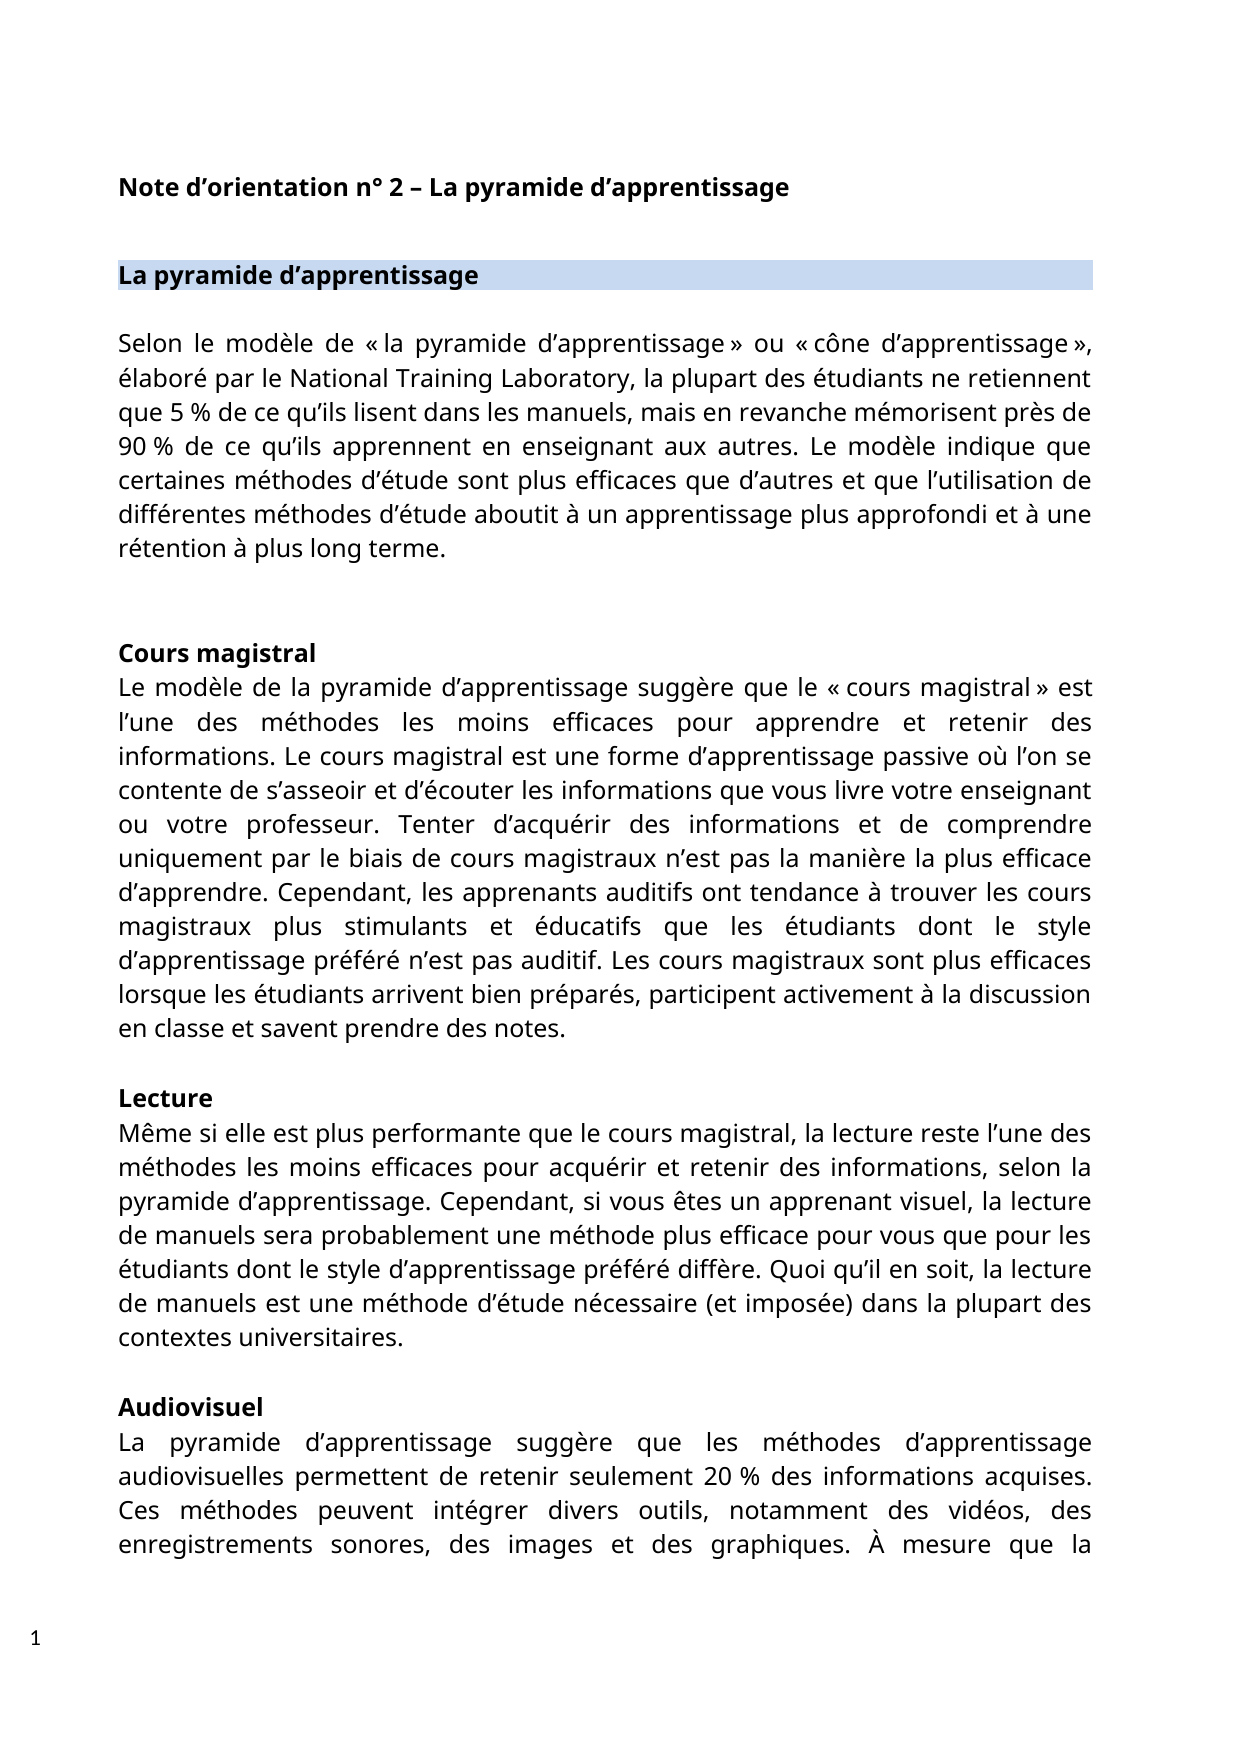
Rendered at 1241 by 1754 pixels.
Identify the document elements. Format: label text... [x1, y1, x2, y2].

text Lecture [118, 1081, 1093, 1114]
text Cours magistral [118, 635, 1093, 669]
subtitle La pyramide d’apprentissage [118, 260, 1093, 290]
text Selon le modèle de « la pyramide d’apprentissage » ou « cône d’apprentissage », élaboré par le National Training Laboratory, la plupart des étudiants ne retiennent que 5 % de ce qu’ils lisent dans les manuels, mais en revanche mémorisent près de 90 % de ce qu’ils apprennent en enseignant aux autres. Le modèle indique que certaines méthodes d’étude sont plus efficaces que d’autres et que l’utilisation de différentes méthodes d’étude aboutit à un apprentissage plus approfondi et à une rétention à plus long terme. [118, 326, 1093, 564]
text Le modèle de la pyramide d’apprentissage suggère que le « cours magistral » est l’une des méthodes les moins efficaces pour apprendre et retenir des informations. Le cours magistral est une forme d’apprentissage passive où l’on se contente de s’asseoir et d’écouter les informations que vous livre votre enseignant ou votre professeur. Tenter d’acquérir des informations et de comprendre uniquement par le biais de cours magistraux n’est pas la manière la plus efficace d’apprendre. Cependant, les apprenants auditifs ont tendance à trouver les cours magistraux plus stimulants et éducatifs que les étudiants dont le style d’apprentissage préféré n’est pas auditif. Les cours magistraux sont plus efficaces lorsque les étudiants arrivent bien préparés, participent activement à la discussion en classe et savent prendre des notes. [118, 670, 1093, 1045]
text Même si elle est plus performante que le cours magistral, la lecture reste l’une des méthodes les moins efficaces pour acquérir et retenir des informations, selon la pyramide d’apprentissage. Cependant, si vous êtes un apprenant visuel, la lecture de manuels sera probablement une méthode plus efficace pour vous que pour les étudiants dont le style d’apprentissage préféré diffère. Quoi qu’il en soit, la lecture de manuels est une méthode d’étude nécessaire (et imposée) dans la plupart des contextes universitaires. [118, 1115, 1093, 1354]
text Audiovisuel [118, 1389, 1093, 1424]
subtitle Note d’orientation n° 2 – La pyramide d’apprentissage [118, 169, 1093, 203]
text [118, 1424, 1093, 1561]
